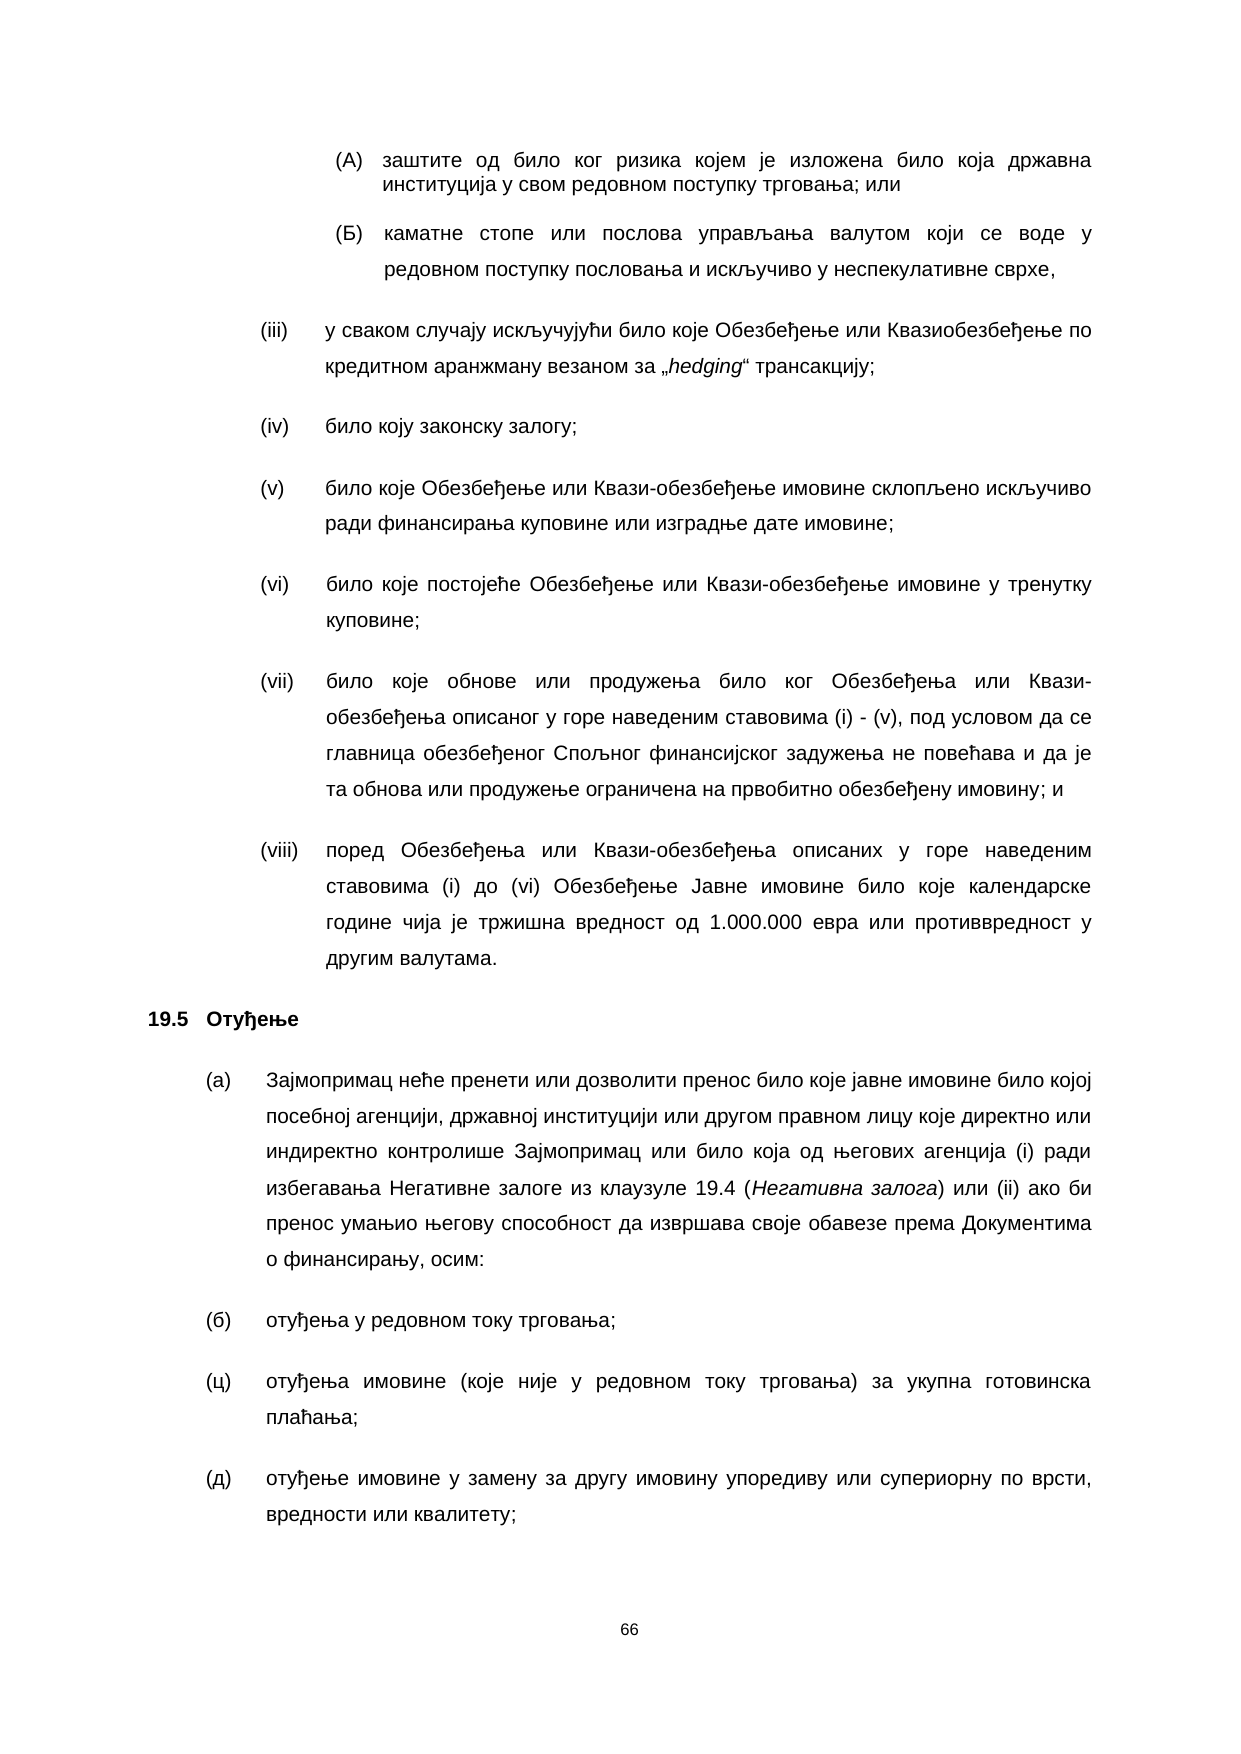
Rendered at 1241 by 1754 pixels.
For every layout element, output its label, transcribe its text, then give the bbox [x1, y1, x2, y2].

list (A) заштите од било ког ризика којем је изложена било која државна институција у свом редовном поступку трговања; или [335, 148, 1092, 196]
list (iii) у сваком случају искључујући било које Обезбеђење или Квазиобезбеђење по кредитном аранжману везаном за „hedging“ трансакцију; [260, 317, 1092, 377]
list (viii) поред Обезбеђења или Квази-обезбеђења описаних у горе наведеним ставовима (i) до (vi) Обезбеђење Јавне имовине било које календарске године чија је тржишна вредност од 1.000.000 евра или противвредност у другим валутама. [260, 838, 1092, 969]
list (vii) било које обнове или продужења било ког Обезбеђења или Квази-обезбеђења описаног у горе наведеним ставовима (i) - (v), под условом да се главница обезбеђеног Спољног финансијског задужења не повећава и да је та обнова или продужење ограничена на првобитно обезбеђену имовину; и [260, 669, 1092, 801]
list (v) било које Обезбеђење или Квази-обезбеђење имовине склопљено искључиво ради финансирања куповине или изградње дате имовине; [260, 475, 1092, 535]
list 19.5 Отуђење [148, 1007, 1092, 1031]
list (iv) било коју законску залогу; [260, 414, 1092, 438]
list (vi) било које постојеће Обезбеђење или Квази-обезбеђење имовине у тренутку куповине; [260, 572, 1092, 632]
list (б) отуђења у редовном току трговања; [206, 1308, 1092, 1332]
list (Б) каматне стопе или послова управљања валутом који се воде у редовном поступку пословања и искључиво у неспекулативне сврхе, [335, 221, 1092, 281]
list (а) Зајмопримац неће пренети или дозволити пренос било које јавне имовине било којој посебној агенцији, државној институцији или другом правном лицу које директно или индиректно контролише Зајмопримац или било која од његових агенција (i) ради избегавања Негативне залоге из клаузуле 19.4 (Негативна залога) или (ii) ако би пренос умањио његову способност да извршава своје обавезе према Документима о финансирању, осим: [206, 1067, 1092, 1271]
list (ц) отуђења имовине (које није у редовном току трговања) за укупна готовинска плаћања; [206, 1369, 1092, 1429]
list (д) отуђење имовине у замену за другу имовину упоредиву или супериорну по врсти, вредности или квалитету; [206, 1466, 1092, 1526]
